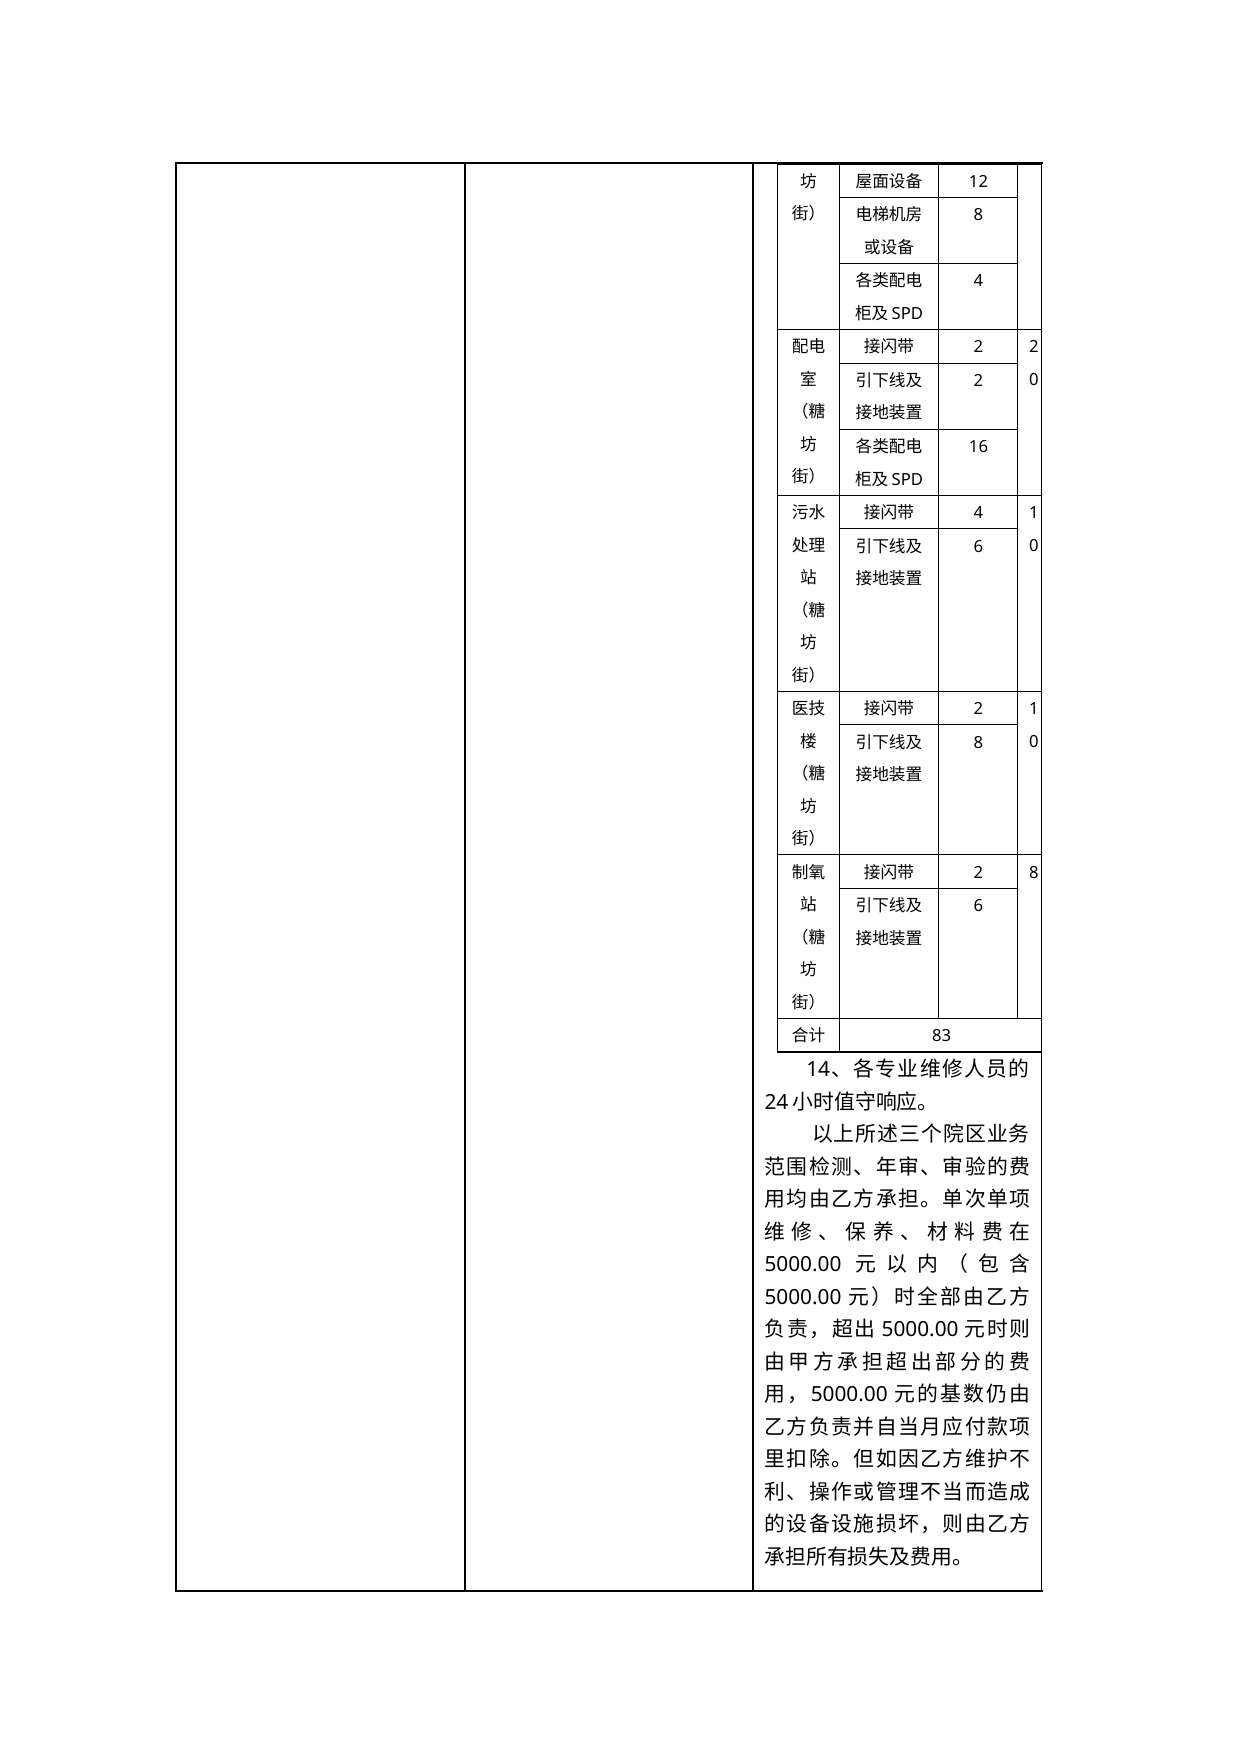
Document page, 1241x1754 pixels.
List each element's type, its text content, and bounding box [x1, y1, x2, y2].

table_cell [754, 164, 1041, 1590]
table_cell [466, 164, 752, 1590]
table_cell 1 [177, 164, 464, 1590]
